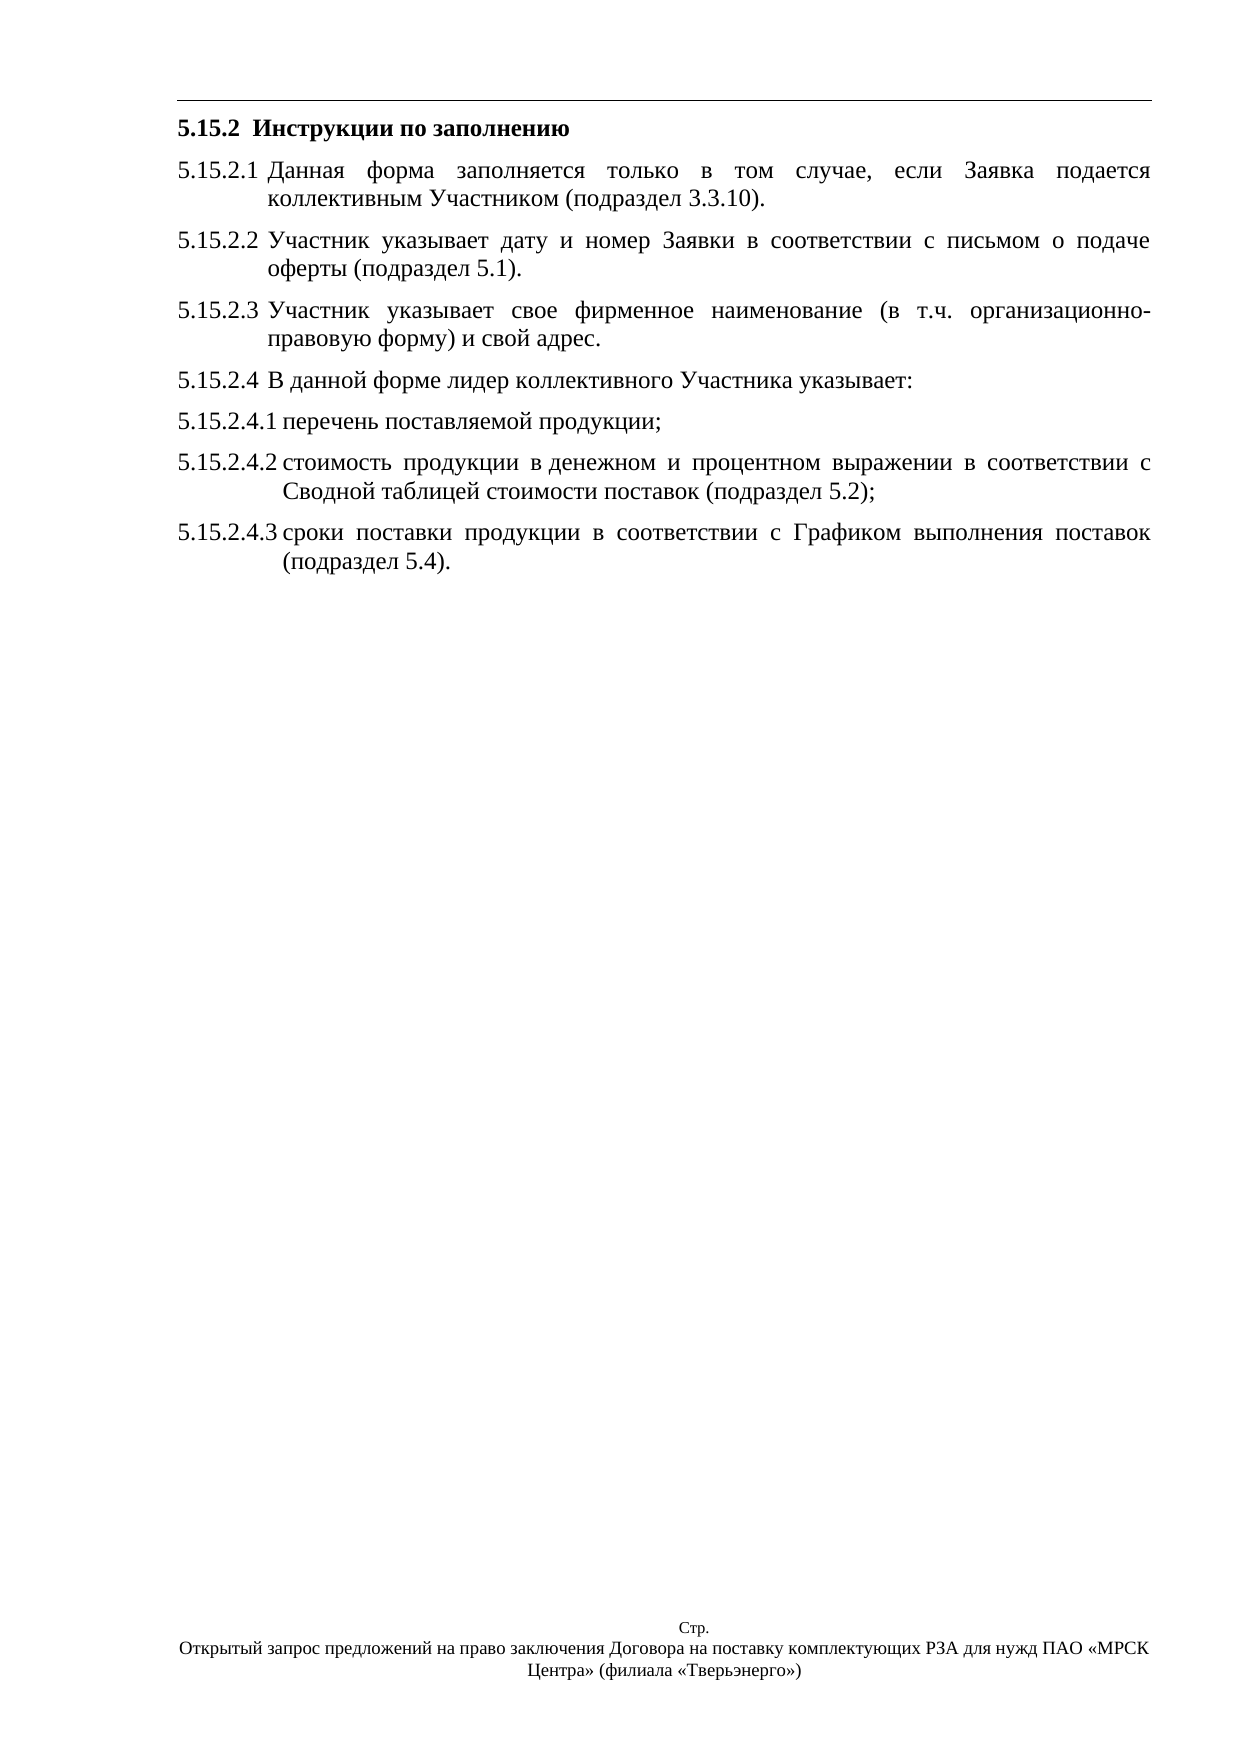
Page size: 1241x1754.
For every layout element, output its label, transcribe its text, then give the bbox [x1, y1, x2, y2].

list Данная форма заполняется только в том случае, если Заявка подается коллективным Участником (подраздел 3.3.10). [177, 155, 1152, 212]
list стоимость продукции в денежном и процентном выражении в соответствии с Сводной таблицей стоимости поставок (подраздел 5.2); [177, 447, 1152, 505]
list Участник указывает свое фирменное наименование (в т.ч. организационно-правовую форму) и свой адрес. [177, 295, 1152, 352]
subtitle Инструкции по заполнению [177, 113, 1152, 142]
list сроки поставки продукции в соответствии с Графиком выполнения поставок (подраздел 5.4). [177, 517, 1152, 575]
list В данной форме лидер коллективного Участника указывает: [177, 365, 1152, 393]
list перечень поставляемой продукции; [177, 406, 1152, 435]
list Участник указывает дату и номер Заявки в соответствии с письмом о подаче оферты (подраздел 5.1). [177, 225, 1152, 282]
